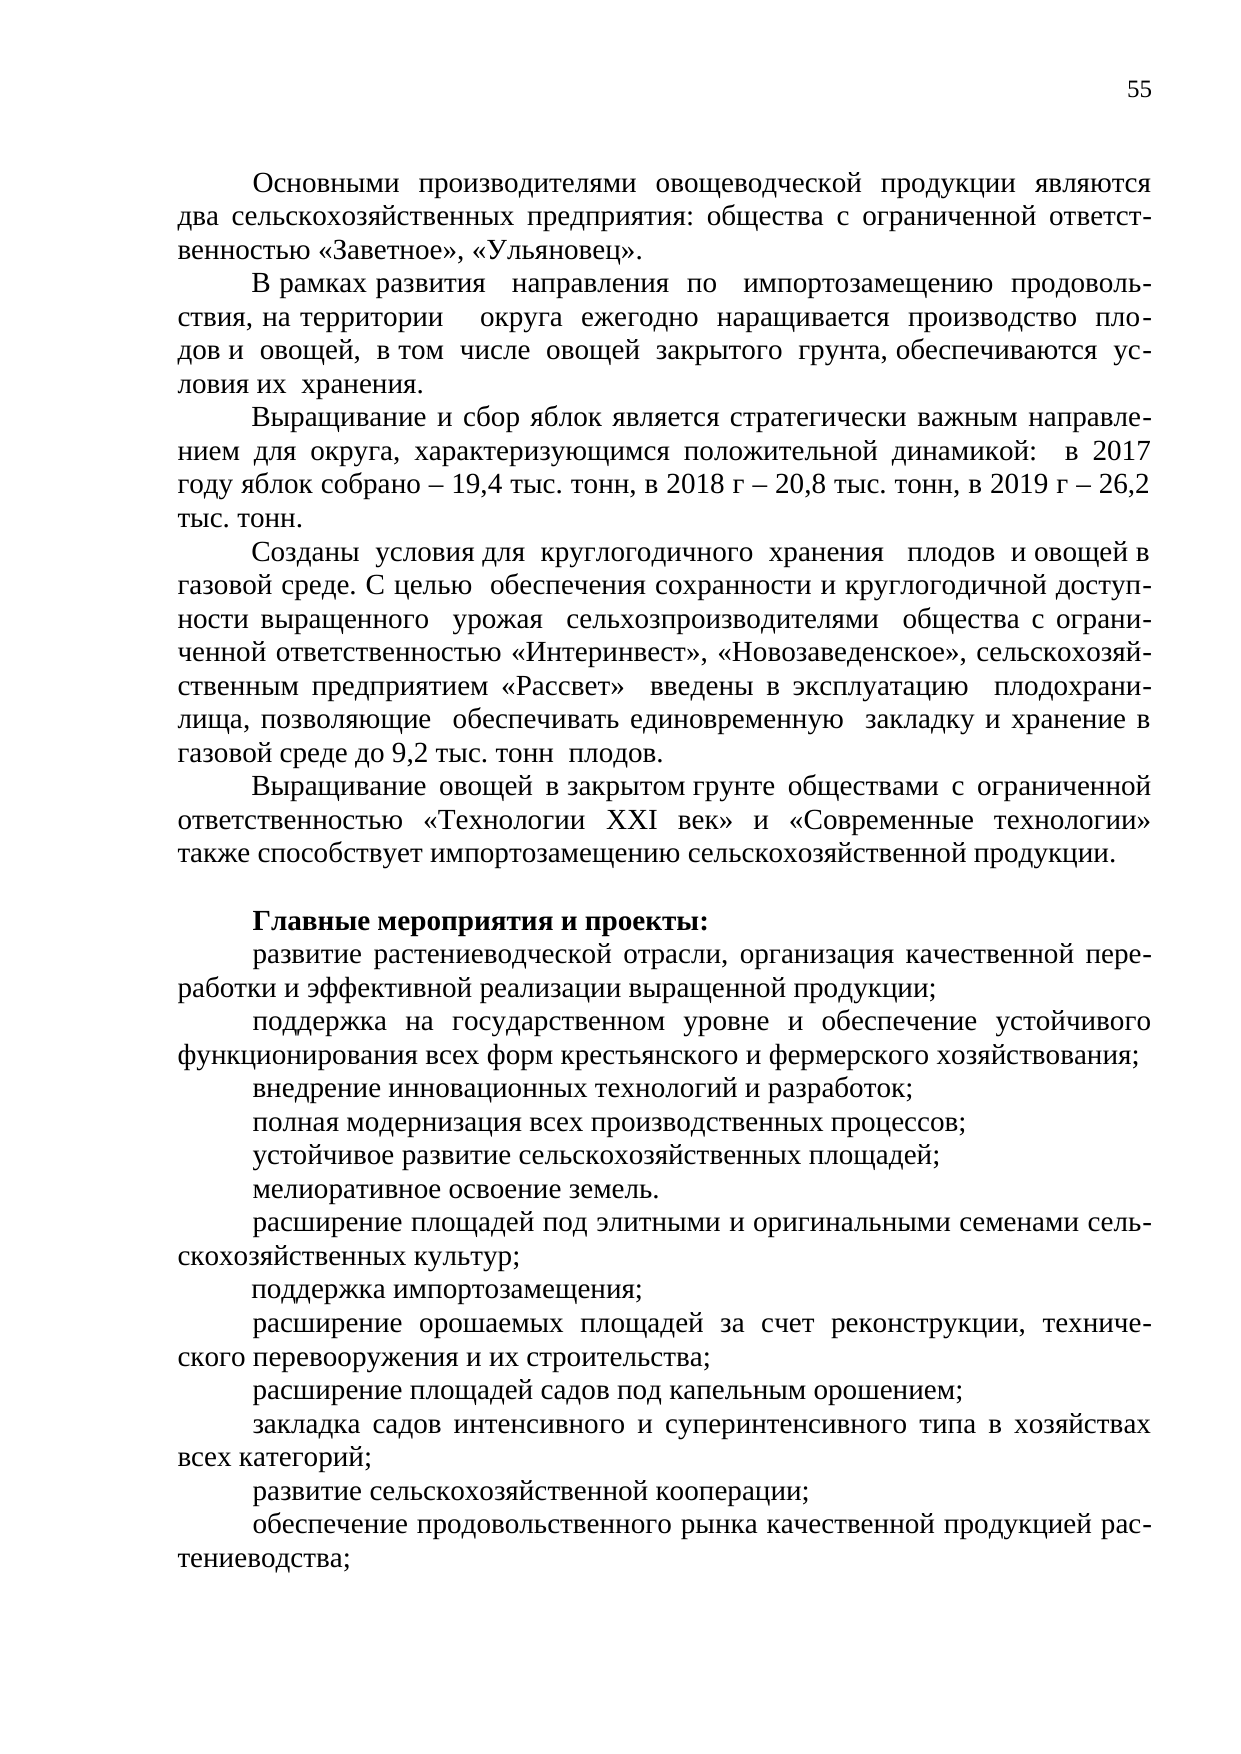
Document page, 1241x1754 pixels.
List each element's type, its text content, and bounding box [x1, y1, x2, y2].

text поддержка импортозамещения; [177, 1272, 1152, 1305]
text полная модернизация всех производственных процессов; [177, 1104, 1152, 1137]
text Созданы условия для круглогодичного хранения плодов и овощей в газовой среде. С целью обеспечения сохранности и круглогодичной доступности выращенного урожая сельхозпроизводителями общества с ограниченной ответственностью «Интеринвест», «Новозаведенское», сельскохозяйственным предприятием «Рассвет» введены в эксплуатацию плодохранилища, позволяющие обеспечивать единовременную закладку и хранение в газовой среде до 9,2 тыс. тонн плодов. [177, 534, 1152, 768]
text Главные мероприятия и проекты: [177, 903, 1152, 936]
text Основными производителями овощеводческой продукции являются два сельскохозяйственных предприятия: общества с ограниченной ответственностью «Заветное», «Ульяновец». [177, 165, 1152, 265]
text расширение площадей садов под капельным орошением; [177, 1372, 1152, 1406]
text В рамках развития направления по импортозамещению продовольствия, на территории округа ежегодно наращивается производство плодов и овощей, в том числе овощей закрытого грунта, обеспечиваются условия их хранения. [177, 265, 1152, 399]
text поддержка на государственном уровне и обеспечение устойчивого функционирования всех форм крестьянского и фермерского хозяйствования; [177, 1003, 1152, 1070]
text расширение площадей под элитными и оригинальными семенами сельскохозяйственных культур; [177, 1204, 1152, 1272]
text закладка садов интенсивного и суперинтенсивного типа в хозяйствах всех категорий; [177, 1406, 1152, 1473]
text внедрение инновационных технологий и разработок; [177, 1070, 1152, 1104]
text устойчивое развитие сельскохозяйственных площадей; [177, 1137, 1152, 1171]
text развитие сельскохозяйственной кооперации; [177, 1473, 1152, 1506]
text Выращивание овощей в закрытом грунте обществами с ограниченной ответственностью «Технологии XXI век» и «Современные технологии» также способствует импортозамещению сельскохозяйственной продукции. [177, 768, 1152, 869]
text расширение орошаемых площадей за счет реконструкции, технического перевооружения и их строительства; [177, 1305, 1152, 1372]
text обеспечение продовольственного рынка качественной продукцией растениеводства; [177, 1506, 1152, 1573]
text Выращивание и сбор яблок является стратегически важным направлением для округа, характеризующимся положительной динамикой: в 2017 году яблок собрано – 19,4 тыс. тонн, в 2018 г – 20,8 тыс. тонн, в 2019 г – 26,2 тыс. тонн. [177, 399, 1152, 534]
text мелиоративное освоение земель. [177, 1171, 1152, 1204]
text развитие растениеводческой отрасли, организация качественной переработки и эффективной реализации выращенной продукции; [177, 936, 1152, 1003]
